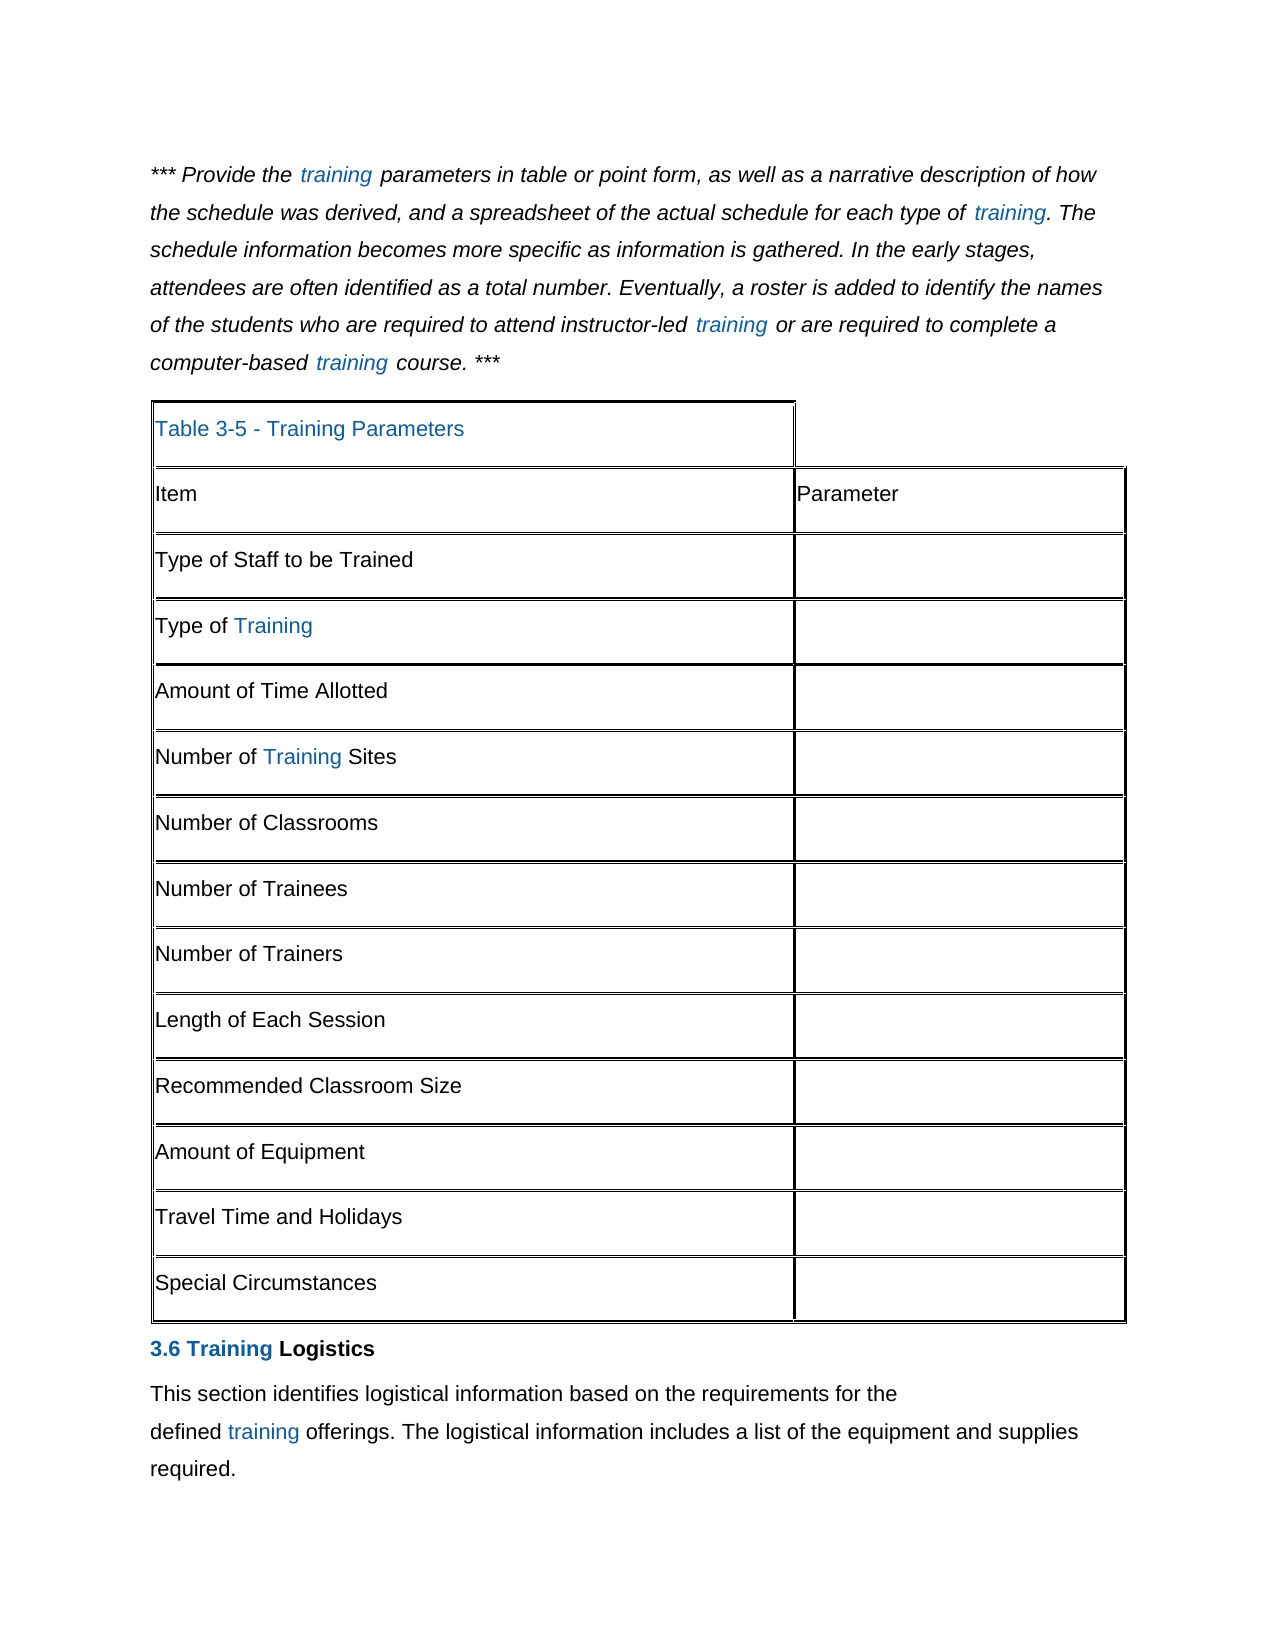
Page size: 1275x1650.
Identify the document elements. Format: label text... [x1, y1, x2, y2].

table_cell Special Circumstances [154, 1255, 794, 1320]
table_header Table 3-5 - Training Parameters [154, 403, 794, 466]
table_cell Parameter [794, 466, 1126, 531]
table_cell Number of Trainers [152, 926, 794, 992]
table_cell Number of Trainees [154, 860, 793, 926]
table_cell [796, 531, 1125, 597]
table_cell Type of Staff to be Trained [154, 531, 793, 597]
table_cell [794, 992, 1126, 1057]
text *** Provide the training parameters in table or point form, as well as a narrative description of how the schedule was derived, and a spreadsheet of the actual schedule for each type of training. The schedule information becomes more specific as information is gathered. In the early stages, attendees are often identified as a total number. Eventually, a roster is added to identify the names of the students who are required to attend instructor-led training or are required to complete a computer-based training course. *** [150, 150, 1125, 375]
table_cell Number of Classrooms [154, 794, 793, 860]
table_cell Item [152, 466, 794, 531]
table_cell Amount of Equipment [154, 1123, 793, 1189]
text 3.6 Training Logistics [150, 1324, 1125, 1361]
table_cell [794, 729, 1126, 794]
table_cell Type of Training [154, 597, 793, 663]
text This section identifies logistical information based on the requirements for the defined training offerings. The logistical information includes a list of the equipment and supplies required. [150, 1369, 1125, 1481]
table_cell [796, 860, 1125, 926]
table_cell [796, 663, 1126, 729]
table_cell Recommended Classroom Size [154, 1057, 793, 1123]
table_cell [796, 1057, 1125, 1123]
table_cell Travel Time and Holidays [152, 1189, 794, 1254]
table_cell Length of Each Session [152, 992, 794, 1057]
table_cell Number of Training Sites [152, 729, 794, 794]
table_cell [794, 926, 1126, 992]
table_cell [796, 597, 1125, 663]
table_cell Amount of Time Allotted [152, 663, 793, 729]
table_cell [794, 1189, 1126, 1254]
table_cell [796, 794, 1125, 860]
table_cell [796, 1123, 1125, 1189]
table_cell [794, 1255, 1125, 1320]
